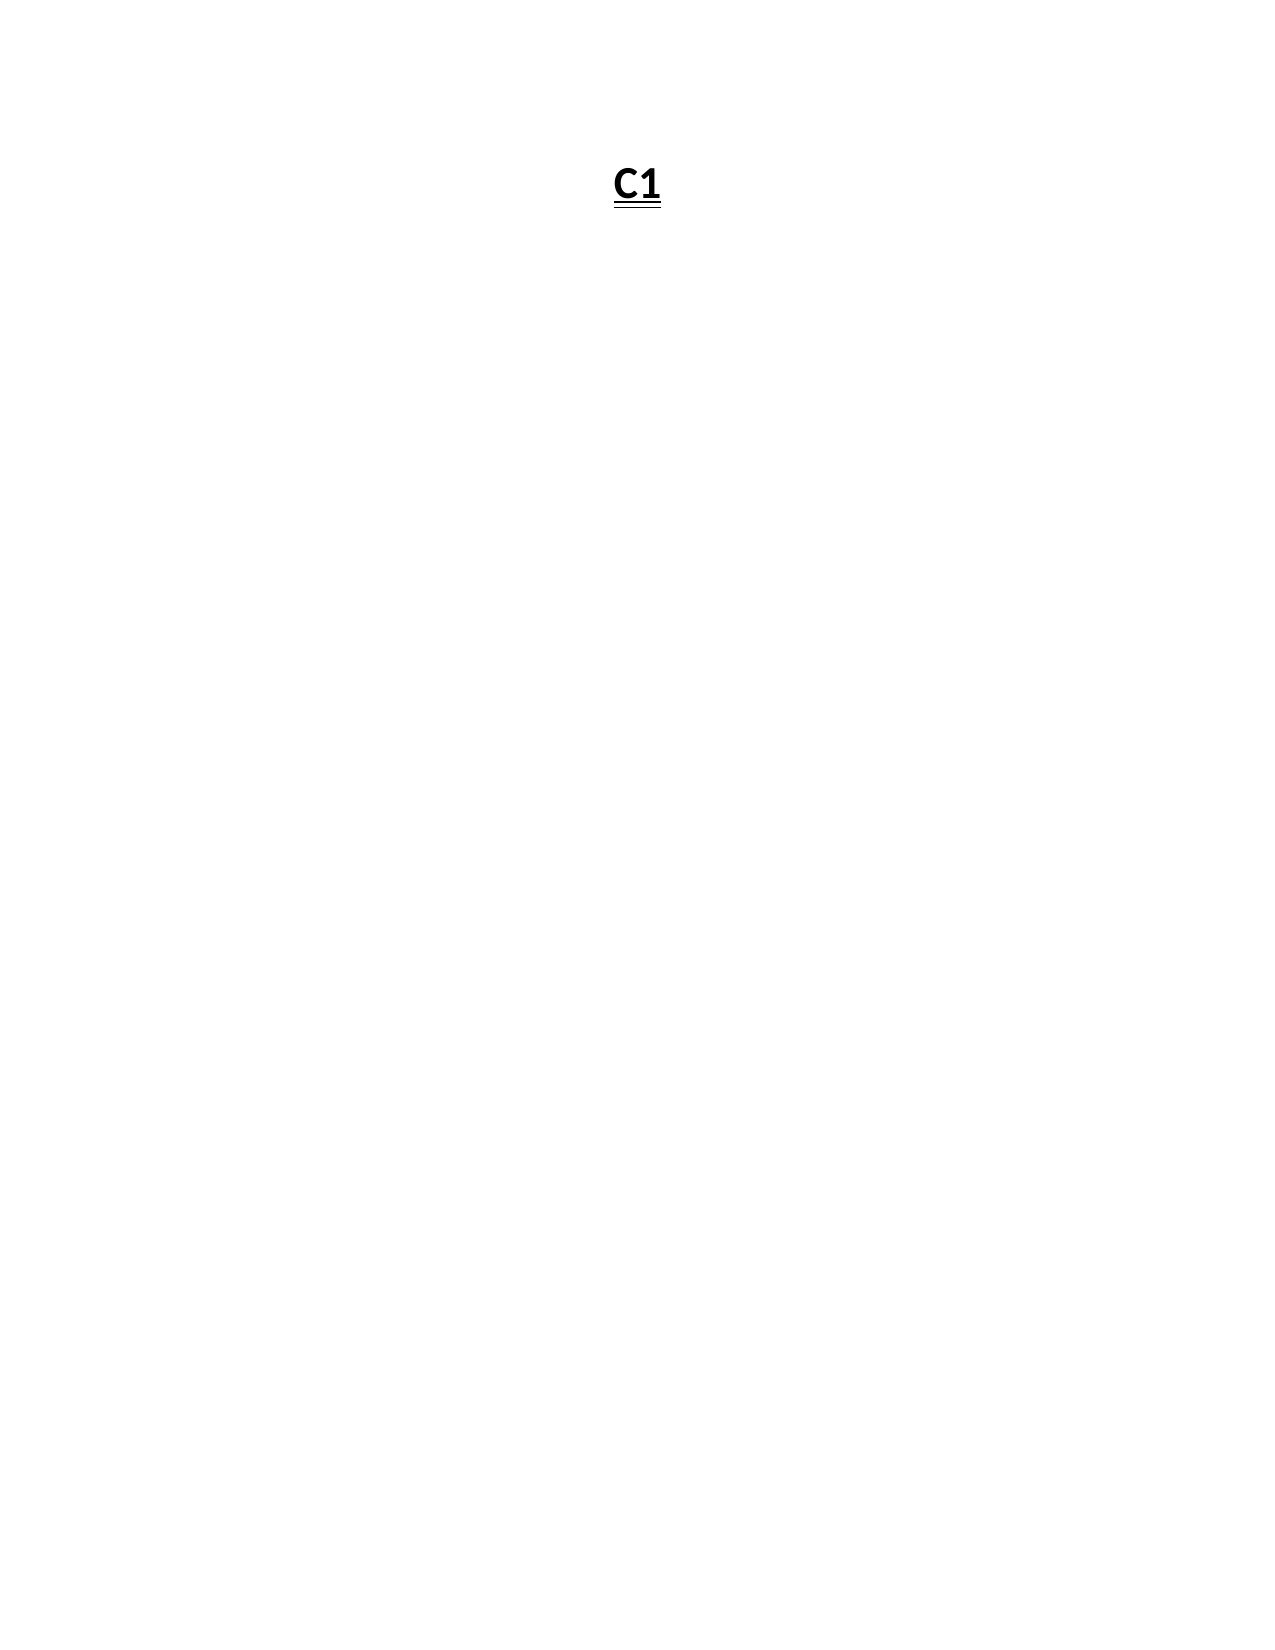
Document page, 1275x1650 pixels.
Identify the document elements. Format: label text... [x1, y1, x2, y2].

subtitle C1 [187, 154, 1087, 210]
